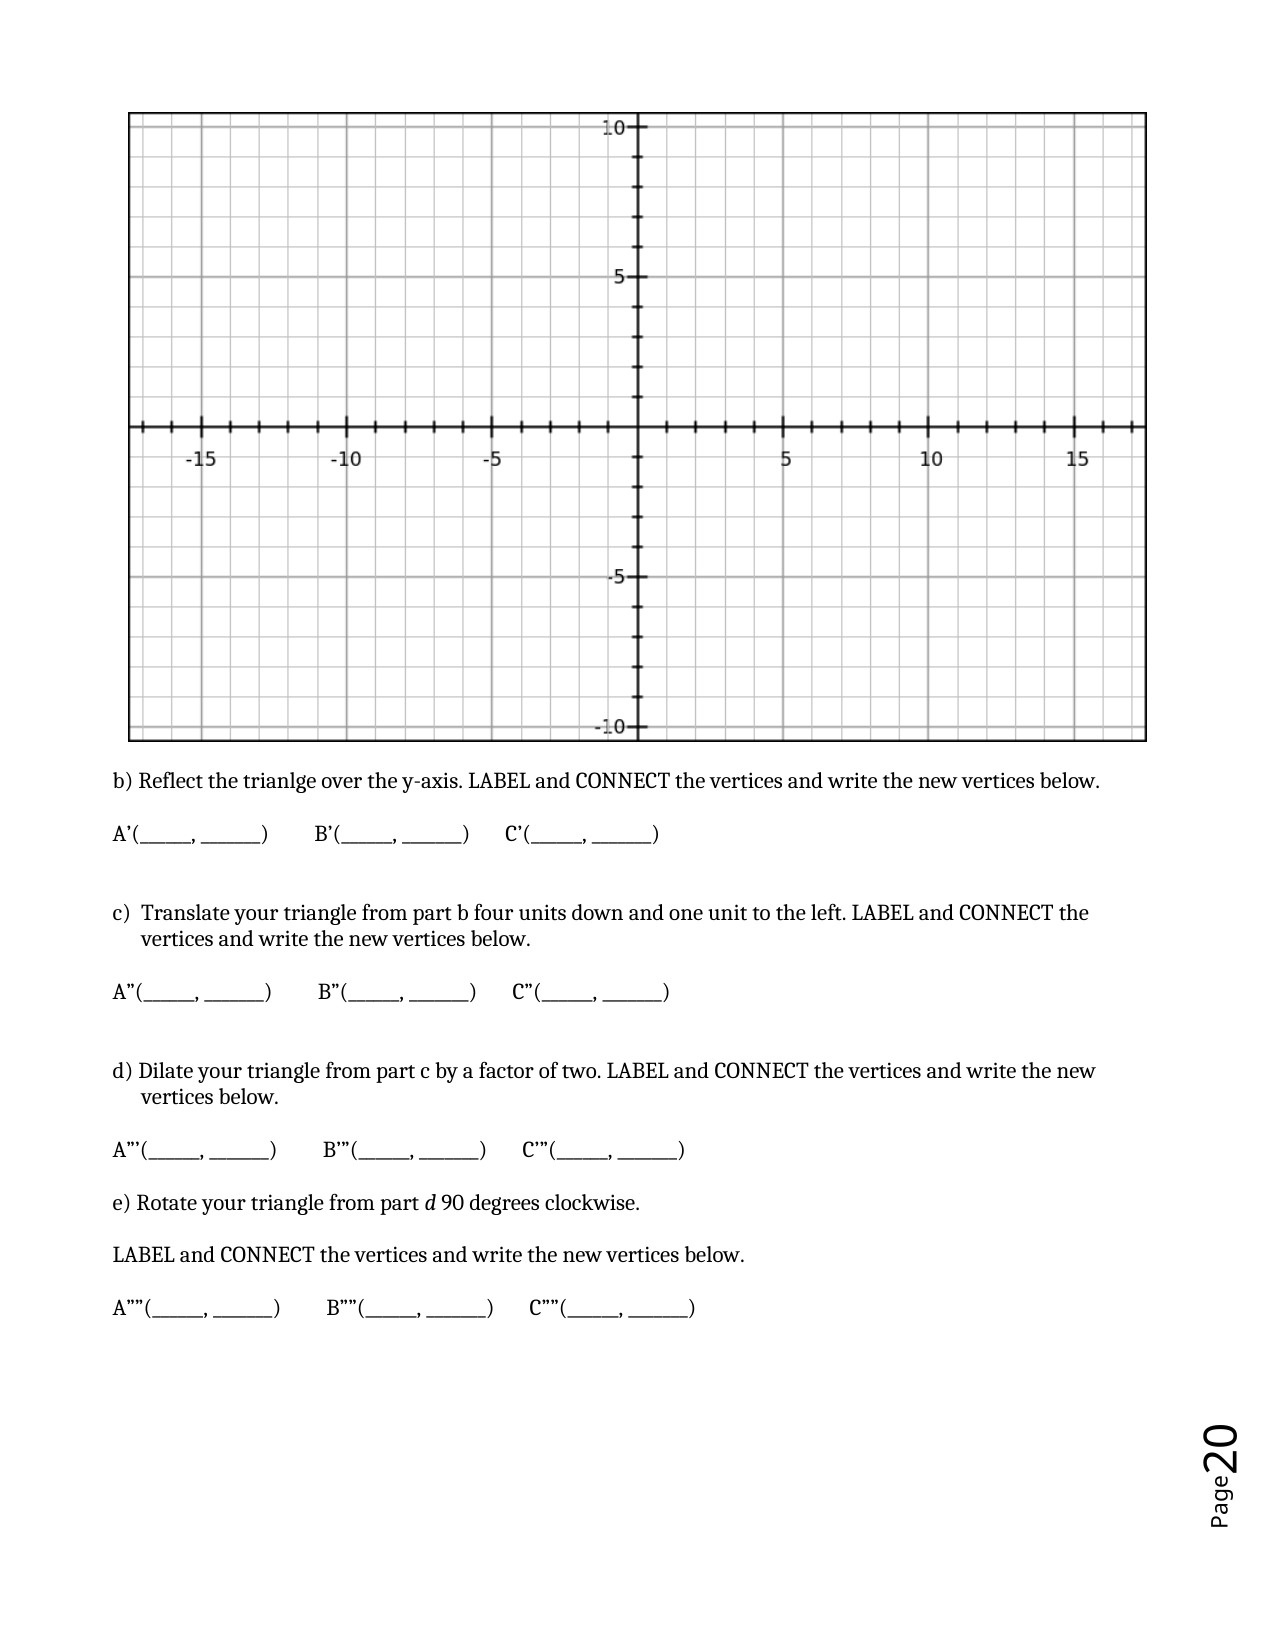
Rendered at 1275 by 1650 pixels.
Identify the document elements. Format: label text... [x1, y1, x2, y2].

text d) Dilate your triangle from part c by a factor of two. LABEL and CONNECT the vertices and write the new vertices below. [112, 1057, 1162, 1110]
text A””(______, _______) B””(______, _______) C””(______, _______) [112, 1295, 1162, 1321]
picture [128, 112, 1147, 742]
text A”’(______, _______) B’”(______, _______) C’”(______, _______) [112, 1137, 1162, 1163]
text A’(______, _______) B’(______, _______) C’(______, _______) [112, 820, 1162, 847]
text e) Rotate your triangle from part d 90 degrees clockwise. [112, 1189, 1162, 1216]
text A”(______, _______) B”(______, _______) C”(______, _______) [112, 978, 1162, 1005]
text b) Reflect the trianlge over the y-axis. LABEL and CONNECT the vertices and write the new vertices below. [112, 768, 1162, 794]
text c) Translate your triangle from part b four units down and one unit to the left. LABEL and CONNECT the vertices and write the new vertices below. [112, 899, 1162, 952]
text LABEL and CONNECT the vertices and write the new vertices below. [112, 1242, 1162, 1268]
